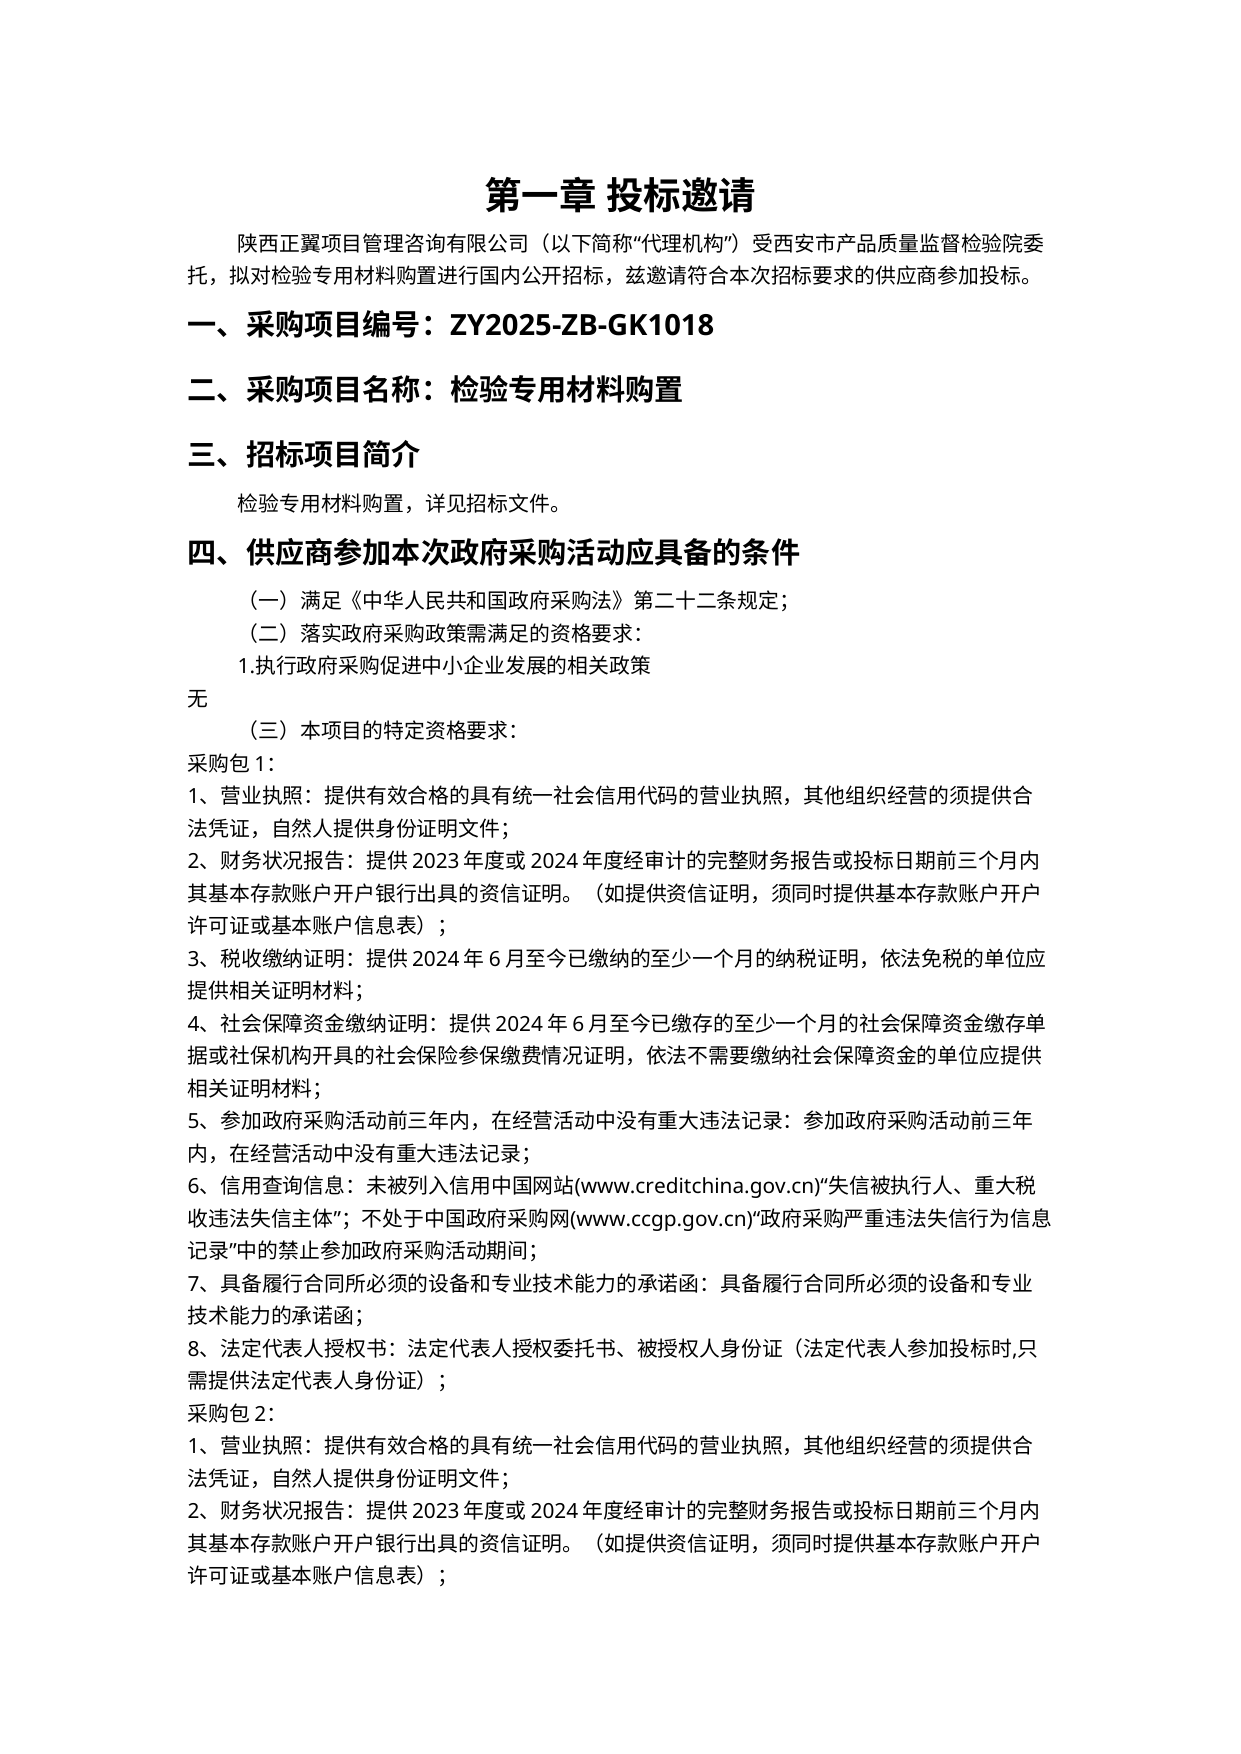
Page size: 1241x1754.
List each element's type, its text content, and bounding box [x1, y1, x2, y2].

text 采购包2： [187, 1397, 1053, 1429]
text 检验专用材料购置，详见招标文件。 [187, 487, 1053, 519]
text 1.执行政府采购促进中小企业发展的相关政策 [187, 649, 1053, 682]
text 三、招标项目简介 [187, 422, 1053, 487]
text 4、社会保障资金缴纳证明：提供2024年6月至今已缴存的至少一个月的社会保障资金缴存单据或社保机构开具的社会保险参保缴费情况证明，依法不需要缴纳社会保障资金的单位应提供相关证明材料； [187, 1007, 1053, 1104]
text （二）落实政府采购政策需满足的资格要求： [187, 617, 1053, 649]
text 2、财务状况报告：提供2023年度或2024年度经审计的完整财务报告或投标日期前三个月内其基本存款账户开户银行出具的资信证明。（如提供资信证明，须同时提供基本存款账户开户许可证或基本账户信息表）； [187, 1494, 1053, 1592]
text 1、营业执照：提供有效合格的具有统一社会信用代码的营业执照，其他组织经营的须提供合法凭证，自然人提供身份证明文件； [187, 779, 1053, 844]
text 无 [187, 682, 1053, 714]
text 四、供应商参加本次政府采购活动应具备的条件 [187, 519, 1053, 584]
text 2、财务状况报告：提供2023年度或2024年度经审计的完整财务报告或投标日期前三个月内其基本存款账户开户银行出具的资信证明。（如提供资信证明，须同时提供基本存款账户开户许可证或基本账户信息表）； [187, 844, 1053, 942]
text 8、法定代表人授权书：法定代表人授权委托书、被授权人身份证（法定代表人参加投标时,只需提供法定代表人身份证）； [187, 1332, 1053, 1397]
text 一、采购项目编号：ZY2025-ZB-GK1018 [187, 292, 1053, 357]
text 1、营业执照：提供有效合格的具有统一社会信用代码的营业执照，其他组织经营的须提供合法凭证，自然人提供身份证明文件； [187, 1429, 1053, 1494]
text 7、具备履行合同所必须的设备和专业技术能力的承诺函：具备履行合同所必须的设备和专业技术能力的承诺函； [187, 1267, 1053, 1332]
text （一）满足《中华人民共和国政府采购法》第二十二条规定； [187, 584, 1053, 617]
text 5、参加政府采购活动前三年内，在经营活动中没有重大违法记录：参加政府采购活动前三年内，在经营活动中没有重大违法记录； [187, 1104, 1053, 1169]
text 6、信用查询信息：未被列入信用中国网站(www.creditchina.gov.cn)“失信被执行人、重大税收违法失信主体”；不处于中国政府采购网(www.ccgp.gov.cn)“政府采购严重违法失信行为信息记录”中的禁止参加政府采购活动期间； [187, 1169, 1053, 1267]
text 陕西正翼项目管理咨询有限公司（以下简称“代理机构”）受西安市产品质量监督检验院委托，拟对检验专用材料购置进行国内公开招标，兹邀请符合本次招标要求的供应商参加投标。 [187, 227, 1053, 292]
text 第一章 投标邀请 [187, 162, 1053, 227]
text 二、采购项目名称：检验专用材料购置 [187, 357, 1053, 422]
text （三）本项目的特定资格要求： [187, 714, 1053, 747]
text 3、税收缴纳证明：提供2024年6月至今已缴纳的至少一个月的纳税证明，依法免税的单位应提供相关证明材料； [187, 942, 1053, 1007]
text 采购包1： [187, 747, 1053, 779]
